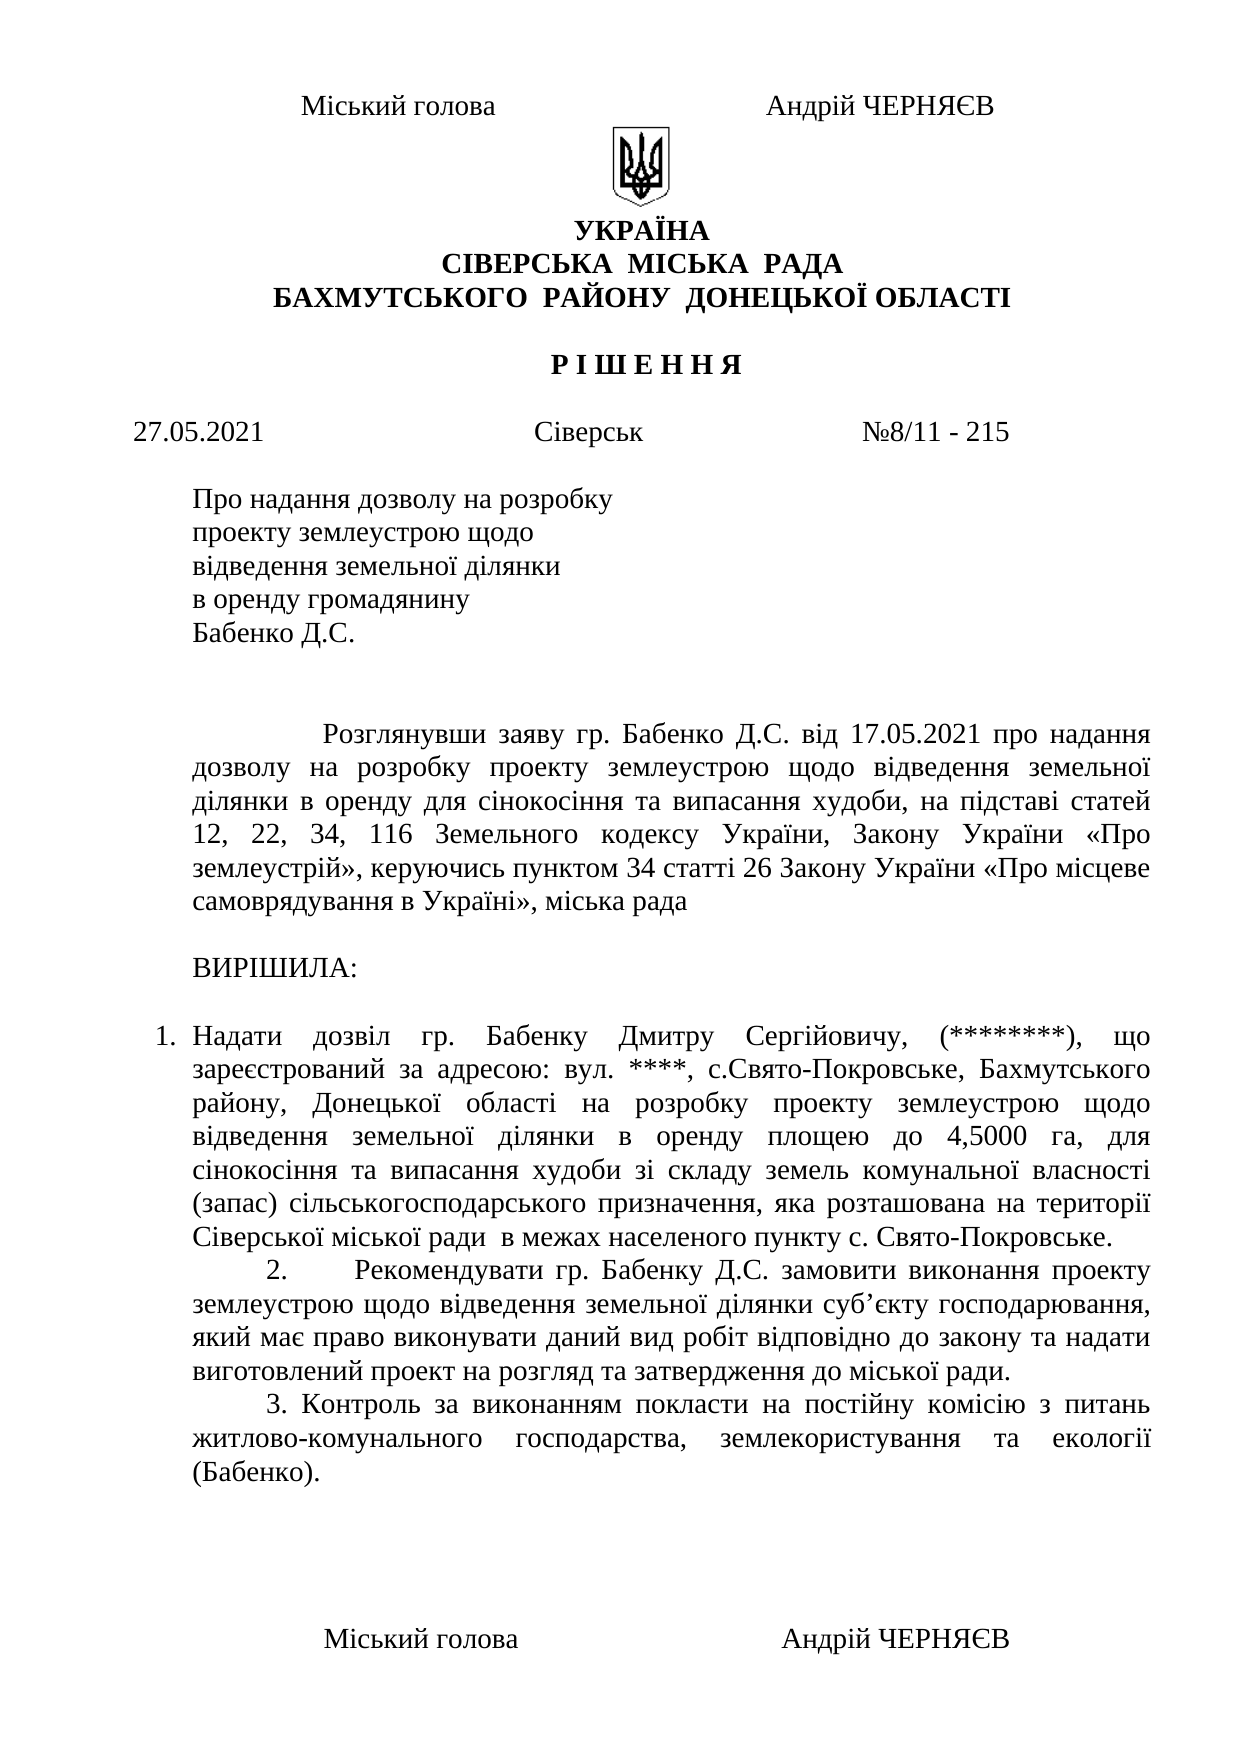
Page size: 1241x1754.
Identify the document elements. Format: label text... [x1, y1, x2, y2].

text 27.05.2021 Сіверськ №8/11 - 215 [133, 414, 1146, 447]
text Бабенко Д.С. [192, 615, 1152, 649]
text 3. Контроль за виконанням покласти на постійну комісію з питань житлово-комунального господарства, землекористування та екології (Бабенко). [192, 1387, 1152, 1487]
text в оренду громадянину [192, 582, 1152, 615]
text відведення земельної ділянки [192, 548, 1152, 582]
text УКРАЇНА [132, 213, 1152, 246]
text проекту землеустрою щодо [192, 514, 1152, 548]
text Міський голова Андрій ЧЕРНЯЄВ [133, 88, 1152, 122]
text БАХМУТСЬКОГО РАЙОНУ ДОНЕЦЬКОЇ ОБЛАСТІ [133, 280, 1152, 313]
list Надати дозвіл гр. Бабенку Дмитру Сергійовичу, (********), що зареєстрований за адресою: вул. ****, с.Свято-Покровське, Бахмутського району, Донецької області на розробку проекту землеустрою щодо відведення земельної ділянки в оренду площею до 4,5000 га, для сінокосіння та випасання худоби зі складу земель комунальної власності (запас) сільськогосподарського призначення, яка розташована на території Сіверської міської ради в межах населеного пункту с. Свято-Покровське. [154, 1018, 1152, 1252]
text ВИРІШИЛА: [192, 951, 1152, 984]
text Р І Ш Е Н Н Я [133, 347, 1152, 380]
list Рекомендувати гр. Бабенку Д.С. замовити виконання проекту землеустрою щодо відведення земельної ділянки суб’єкту господарювання, який має право виконувати даний вид робіт відповідно до закону та надати виготовлений проект на розгляд та затвердження до міської ради. [192, 1252, 1152, 1387]
text Розглянувши заяву гр. Бабенко Д.С. від 17.05.2021 про надання дозволу на розробку проекту землеустрою щодо відведення земельної ділянки в оренду для сінокосіння та випасання худоби, на підставі статей 12, 22, 34, 116 Земельного кодексу України, Закону України «Про землеустрій», керуючись пунктом 34 статті 26 Закону України «Про місцеве самоврядування в Україні», міська рада [192, 716, 1152, 917]
text СІВЕРСЬКА МІСЬКА РАДА [133, 246, 1152, 280]
text Про надання дозволу на розробку [192, 481, 1152, 514]
text Міський голова Андрій ЧЕРНЯЄВ [192, 1621, 1152, 1655]
